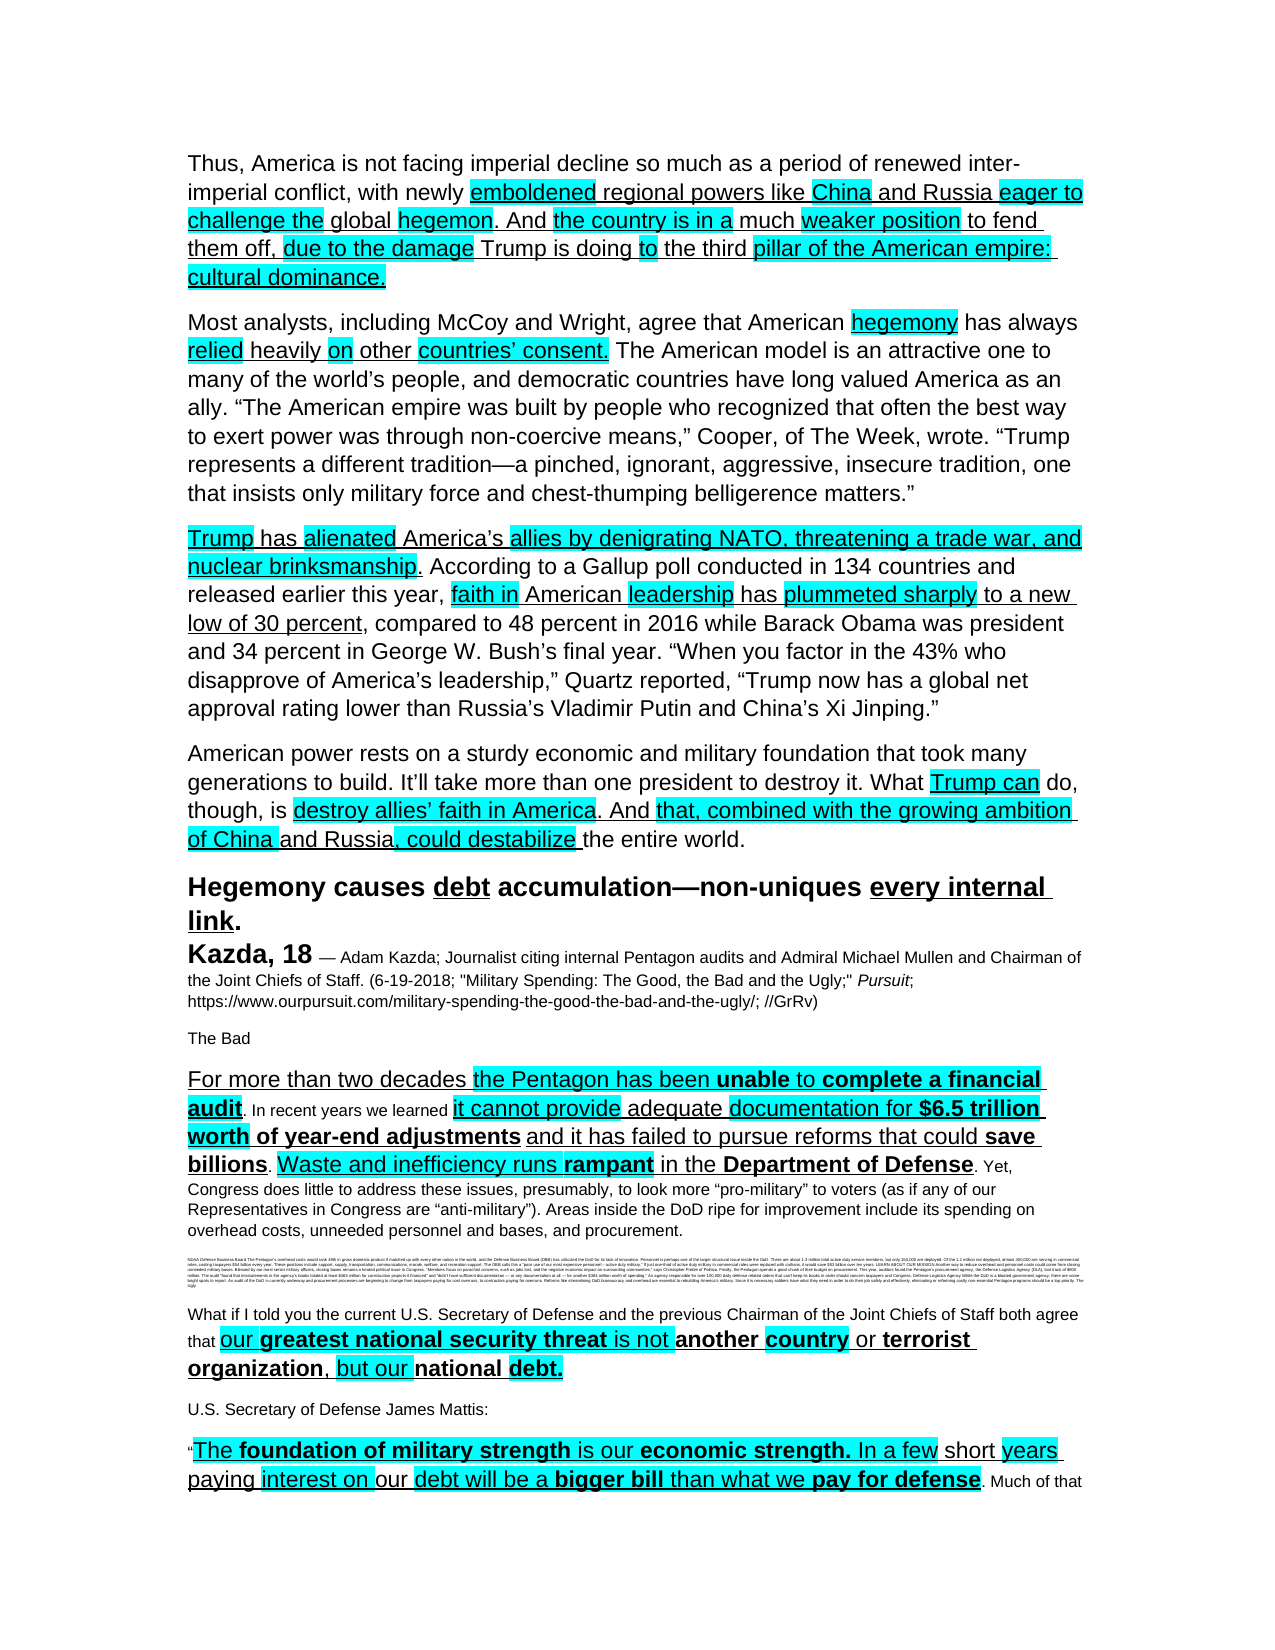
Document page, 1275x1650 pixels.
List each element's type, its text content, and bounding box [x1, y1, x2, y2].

text Thus, America is not facing imperial decline so much as a period of renewed inter-imperial conflict, with newly emboldened regional powers like China and Russia eager to challenge the global hegemon. And the country is in a much weaker position to fend them off, due to the damage Trump is doing to the third pillar of the American empire: cultural dominance. [187, 150, 1087, 290]
text U.S. Secretary of Defense James Mattis: [187, 1400, 1087, 1419]
text American power rests on a sturdy economic and military foundation that took many generations to build. It’ll take more than one president to destroy it. What Trump can do, though, is destroy allies’ faith in America. And that, combined with the growing ambition of China and Russia, could destabilize the entire world. [187, 740, 1087, 852]
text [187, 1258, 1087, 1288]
text What if I told you the current U.S. Secretary of Defense and the previous Chairman of the Joint Chiefs of Staff both agree that our greatest national security threat is not another country or terrorist organization, but our national debt. [187, 1305, 1087, 1381]
text Most analysts, including McCoy and Wright, agree that American hegemony has always relied heavily on other countries’ consent. The American model is an attractive one to many of the world’s people, and democratic countries have long valued America as an ally. “The American empire was built by people who recognized that often the best way to exert power was through non-coercive means,” Cooper, of The Week, wrote. “Trump represents a different tradition—a pinched, ignorant, aggressive, insecure tradition, one that insists only military force and chest-thumping belligerence matters.” [187, 309, 1087, 506]
text Trump has alienated America’s allies by denigrating NATO, threatening a trade war, and nuclear brinksmanship. According to a Gallup poll conducted in 134 countries and released earlier this year, faith in American leadership has plummeted sharply to a new low of 30 percent, compared to 48 percent in 2016 while Barack Obama was president and 34 percent in George W. Bush’s final year. “When you factor in the 43% who disapprove of America’s leadership,” Quartz reported, “Trump now has a global net approval rating lower than Russia’s Vladimir Putin and China’s Xi Jinping.” [187, 524, 1087, 722]
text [187, 1437, 1087, 1492]
subtitle Hegemony causes debt accumulation—non-uniques every internal link. [187, 871, 1087, 936]
text Kazda, 18 — Adam Kazda; Journalist citing internal Pentagon audits and Admiral Michael Mullen and Chairman of the Joint Chiefs of Staff. (6-19-2018; "Military Spending: The Good, the Bad and the Ugly;" Pursuit; https://www.ourpursuit.com/military-spending-the-good-the-bad-and-the-ugly/; //GrRv) [187, 938, 1087, 1011]
text For more than two decades the Pentagon has been unable to complete a financial audit. In recent years we learned it cannot provide adequate documentation for $6.5 trillion worth of year-end adjustments and it has failed to pursue reforms that could save billions. Waste and inefficiency runs rampant in the Department of Defense. Yet, Congress does little to address these issues, presumably, to look more “pro-military” to voters (as if any of our Representatives in Congress are “anti-military”). Areas inside the DoD ripe for improvement include its spending on overhead costs, unneeded personnel and bases, and procurement. [187, 1066, 1087, 1240]
text The Bad [187, 1029, 1087, 1048]
